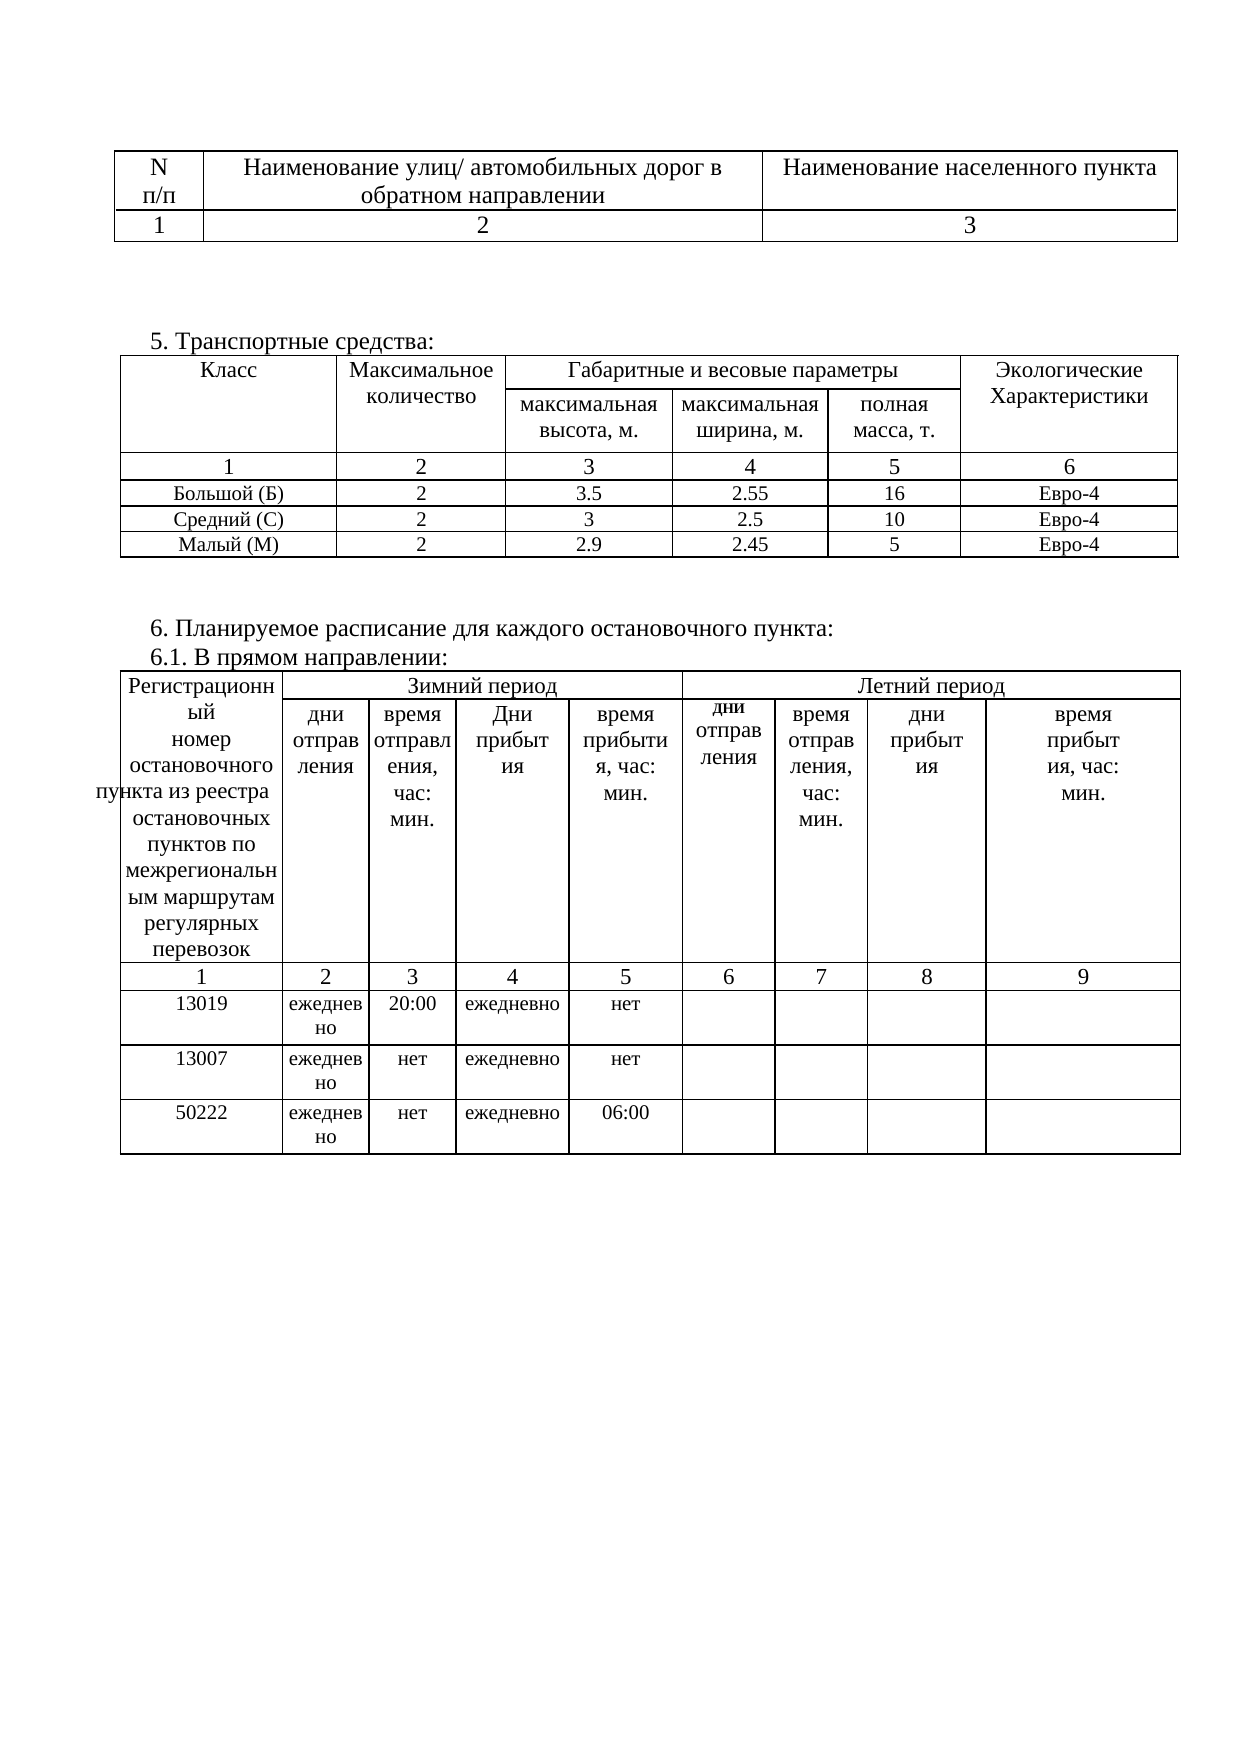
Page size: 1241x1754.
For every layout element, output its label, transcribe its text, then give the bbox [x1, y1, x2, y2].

table_cell 06:00 [570, 1100, 682, 1153]
text 5. Транспортные средства: [150, 326, 1090, 355]
table_cell 3 [506, 507, 672, 531]
table_cell 2.9 [506, 532, 672, 556]
table_cell Малый (М) [121, 532, 336, 556]
table_header Максимальное количество [337, 356, 505, 451]
table_header Класс [121, 356, 336, 451]
table_cell полная масса, т. [829, 390, 960, 451]
table_cell ежедневно [457, 1046, 568, 1098]
table_cell 13019 [121, 991, 282, 1044]
table_cell 16 [829, 481, 960, 505]
table_cell 3.5 [506, 481, 672, 505]
table_cell [868, 1100, 985, 1153]
table_cell [776, 991, 867, 1044]
text 6.1. В прямом направлении: [150, 642, 1090, 670]
table_cell 2.55 [673, 481, 827, 505]
table_cell время прибыт ия, час: мин. [987, 700, 1180, 962]
table_cell [987, 1100, 1180, 1153]
table_cell ежедневно [283, 991, 368, 1044]
table_cell 6 [683, 963, 774, 990]
table_header Наименование населенного пункта [763, 152, 1177, 209]
table_cell 9 [987, 963, 1180, 990]
table_cell 4 [673, 453, 827, 479]
table_cell 3 [763, 209, 1177, 241]
table_cell 2 [337, 507, 505, 531]
table_cell время отправл ения, час: мин. [370, 700, 455, 962]
table_cell Евро-4 [961, 532, 1177, 556]
table_cell 2 [204, 211, 762, 241]
table_header Габаритные и весовые параметры [506, 356, 960, 388]
table_cell [776, 1046, 867, 1098]
table_cell дни отправ ления [283, 700, 368, 962]
table_cell 3 [370, 963, 455, 990]
table_header N п/п [115, 152, 203, 209]
table_cell [868, 991, 985, 1044]
table_cell 3 [506, 453, 672, 479]
table_cell максимальная ширина, м. [673, 390, 827, 451]
table_cell нет [570, 1046, 682, 1098]
table_cell Евро-4 [961, 507, 1177, 531]
table_cell 2.5 [673, 507, 827, 531]
table_cell 13007 [121, 1046, 282, 1098]
table_cell [683, 1046, 774, 1098]
table_cell 6 [961, 453, 1177, 479]
table_header Летний период [683, 672, 1180, 698]
table_header Зимний период [283, 672, 682, 698]
table_cell ежедневно [457, 1100, 568, 1153]
table_cell Средний (С) [121, 507, 336, 531]
table_cell ДНИ отправ ления [683, 700, 774, 962]
table_cell 7 [776, 963, 867, 990]
table_cell 5 [829, 532, 960, 556]
table_cell максимальная высота, м. [506, 390, 672, 451]
table_cell 2 [337, 481, 505, 505]
text 6. Планируемое расписание для каждого остановочного пункта: [150, 613, 1090, 642]
table_cell [868, 1046, 985, 1098]
table_cell время прибыти я, час: мин. [570, 700, 682, 962]
table_cell ежедневно [457, 991, 568, 1044]
table_cell [987, 991, 1180, 1044]
table_header Наименование улиц/ автомобильных дорог в обратном направлении [204, 152, 762, 209]
table_cell 20:00 [370, 991, 455, 1044]
table_cell [683, 1100, 774, 1153]
table_cell 2 [283, 963, 368, 990]
table_cell 4 [457, 963, 568, 990]
table_cell 5 [829, 453, 960, 479]
table_cell 50222 [121, 1100, 282, 1153]
table_cell 8 [868, 963, 985, 990]
table_cell 2 [337, 453, 505, 479]
table_cell нет [570, 991, 682, 1044]
table_cell 1 [115, 210, 203, 241]
table_cell Большой (Б) [121, 481, 336, 505]
table_cell нет [370, 1046, 455, 1098]
table_cell нет [370, 1100, 455, 1153]
table_cell 1 [121, 963, 282, 990]
table_cell 2.45 [673, 532, 827, 556]
table_cell 5 [570, 963, 682, 990]
table_cell время отправ ления, час: мин. [776, 700, 867, 962]
table_cell 10 [829, 507, 960, 531]
table_cell ежедневно [283, 1046, 368, 1098]
table_header Экологические Характеристики [961, 356, 1177, 451]
table_cell [987, 1046, 1180, 1098]
table_cell 1 [121, 453, 336, 479]
table_cell 2 [337, 532, 505, 556]
table_cell [776, 1100, 867, 1153]
table_cell [683, 991, 774, 1044]
table_cell Евро-4 [961, 481, 1177, 505]
table_header Регистрационный номер остановочного пункта из реестра остановочных пунктов по межрегиональным маршрутам регулярных перевозок [121, 672, 282, 962]
table_cell ежедневно [283, 1100, 368, 1153]
table_cell дни прибыт ия [868, 700, 985, 962]
table_cell Дни прибыт ия [457, 700, 568, 962]
